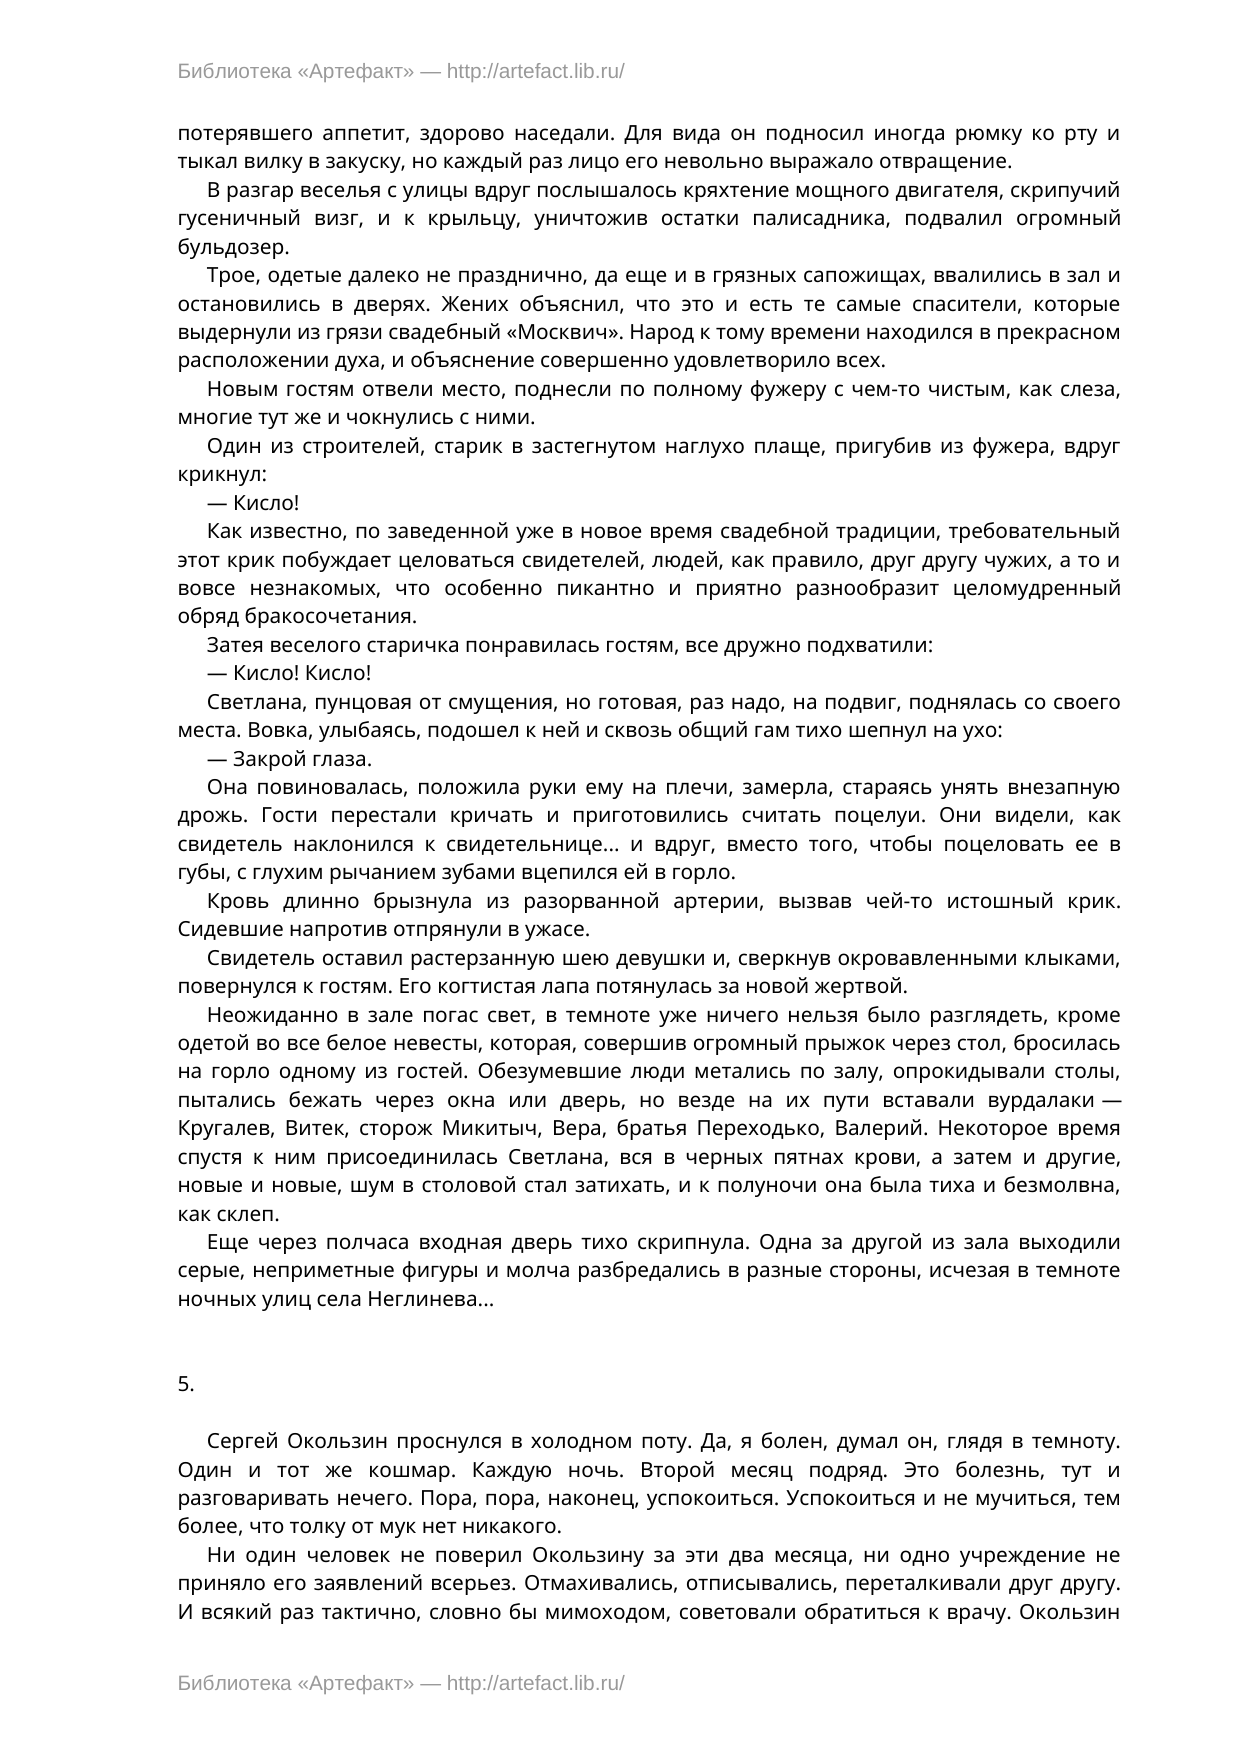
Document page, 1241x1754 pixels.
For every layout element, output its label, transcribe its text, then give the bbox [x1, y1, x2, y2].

text Свидетель оставил растерзанную шею девушки и, сверкнув окровавленными клыками, повернулся к гостям. Его когтистая лапа потянулась за новой жертвой. [177, 943, 1122, 1000]
text Один из строителей, старик в застегнутом наглухо плаще, пригубив из фужера, вдруг крикнул: [177, 431, 1122, 488]
text Она повиновалась, положила руки ему на плечи, замерла, стараясь унять внезапную дрожь. Гости перестали кричать и приготовились считать поцелуи. Они видели, как свидетель наклонился к свидетельнице... и вдруг, вместо того, чтобы поцеловать ее в губы, с глухим рычанием зубами вцепился ей в горло. [177, 772, 1122, 886]
text — Кисло! [177, 488, 1122, 516]
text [177, 1540, 1122, 1625]
text — Кисло! Кисло! [177, 658, 1122, 687]
text Светлана, пунцовая от смущения, но готовая, раз надо, на подвиг, поднялась со своего места. Вовка, улыбаясь, подошел к ней и сквозь общий гам тихо шепнул на ухо: [177, 687, 1122, 744]
text Новым гостям отвели место, поднесли по полному фужеру с чем-то чистым, как слеза, многие тут же и чокнулись с ними. [177, 374, 1122, 431]
text Неожиданно в зале погас свет, в темноте уже ничего нельзя было разглядеть, кроме одетой во все белое невесты, которая, совершив огромный прыжок через стол, бросилась на горло одному из гостей. Обезумевшие люди метались по залу, опрокидывали столы, пытались бежать через окна или дверь, но везде на их пути вставали вурдалаки — Кругалев, Витек, сторож Микитыч, Вера, братья Переходько, Валерий. Некоторое время спустя к ним присоединилась Светлана, вся в черных пятнах крови, а затем и другие, новые и новые, шум в столовой стал затихать, и к полуночи она была тиха и безмолвна, как склеп. [177, 1000, 1122, 1227]
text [177, 118, 1122, 175]
text Кровь длинно брызнула из разорванной артерии, вызвав чей-то истошный крик. Сидевшие напротив отпрянули в ужасе. [177, 886, 1122, 943]
text Как известно, по заведенной уже в новое время свадебной традиции, требовательный этот крик побуждает целоваться свидетелей, людей, как правило, друг другу чужих, а то и вовсе незнакомых, что особенно пикантно и приятно разнообразит целомудренный обряд бракосочетания. [177, 516, 1122, 630]
text В разгар веселья с улицы вдруг послышалось кряхтение мощного двигателя, скрипучий гусеничный визг, и к крыльцу, уничтожив остатки палисадника, подвалил огромный бульдозер. [177, 175, 1122, 260]
text — Закрой глаза. [177, 744, 1122, 772]
subtitle 5. [177, 1369, 1122, 1398]
text Затея веселого старичка понравилась гостям, все дружно подхватили: [177, 630, 1122, 658]
text Трое, одетые далеко не празднично, да еще и в грязных сапожищах, ввалились в зал и остановились в дверях. Жених объяснил, что это и есть те самые спасители, которые выдернули из грязи свадебный «Москвич». Народ к тому времени находился в прекрасном расположении духа, и объяснение совершенно удовлетворило всех. [177, 260, 1122, 374]
text Еще через полчаса входная дверь тихо скрипнула. Одна за другой из зала выходили серые, неприметные фигуры и молча разбредались в разные стороны, исчезая в темноте ночных улиц села Неглинева... [177, 1227, 1122, 1312]
text Сергей Окользин проснулся в холодном поту. Да, я болен, думал он, глядя в темноту. Один и тот же кошмар. Каждую ночь. Второй месяц подряд. Это болезнь, тут и разговаривать нечего. Пора, пора, наконец, успокоиться. Успокоиться и не мучиться, тем более, что толку от мук нет никакого. [177, 1426, 1122, 1540]
